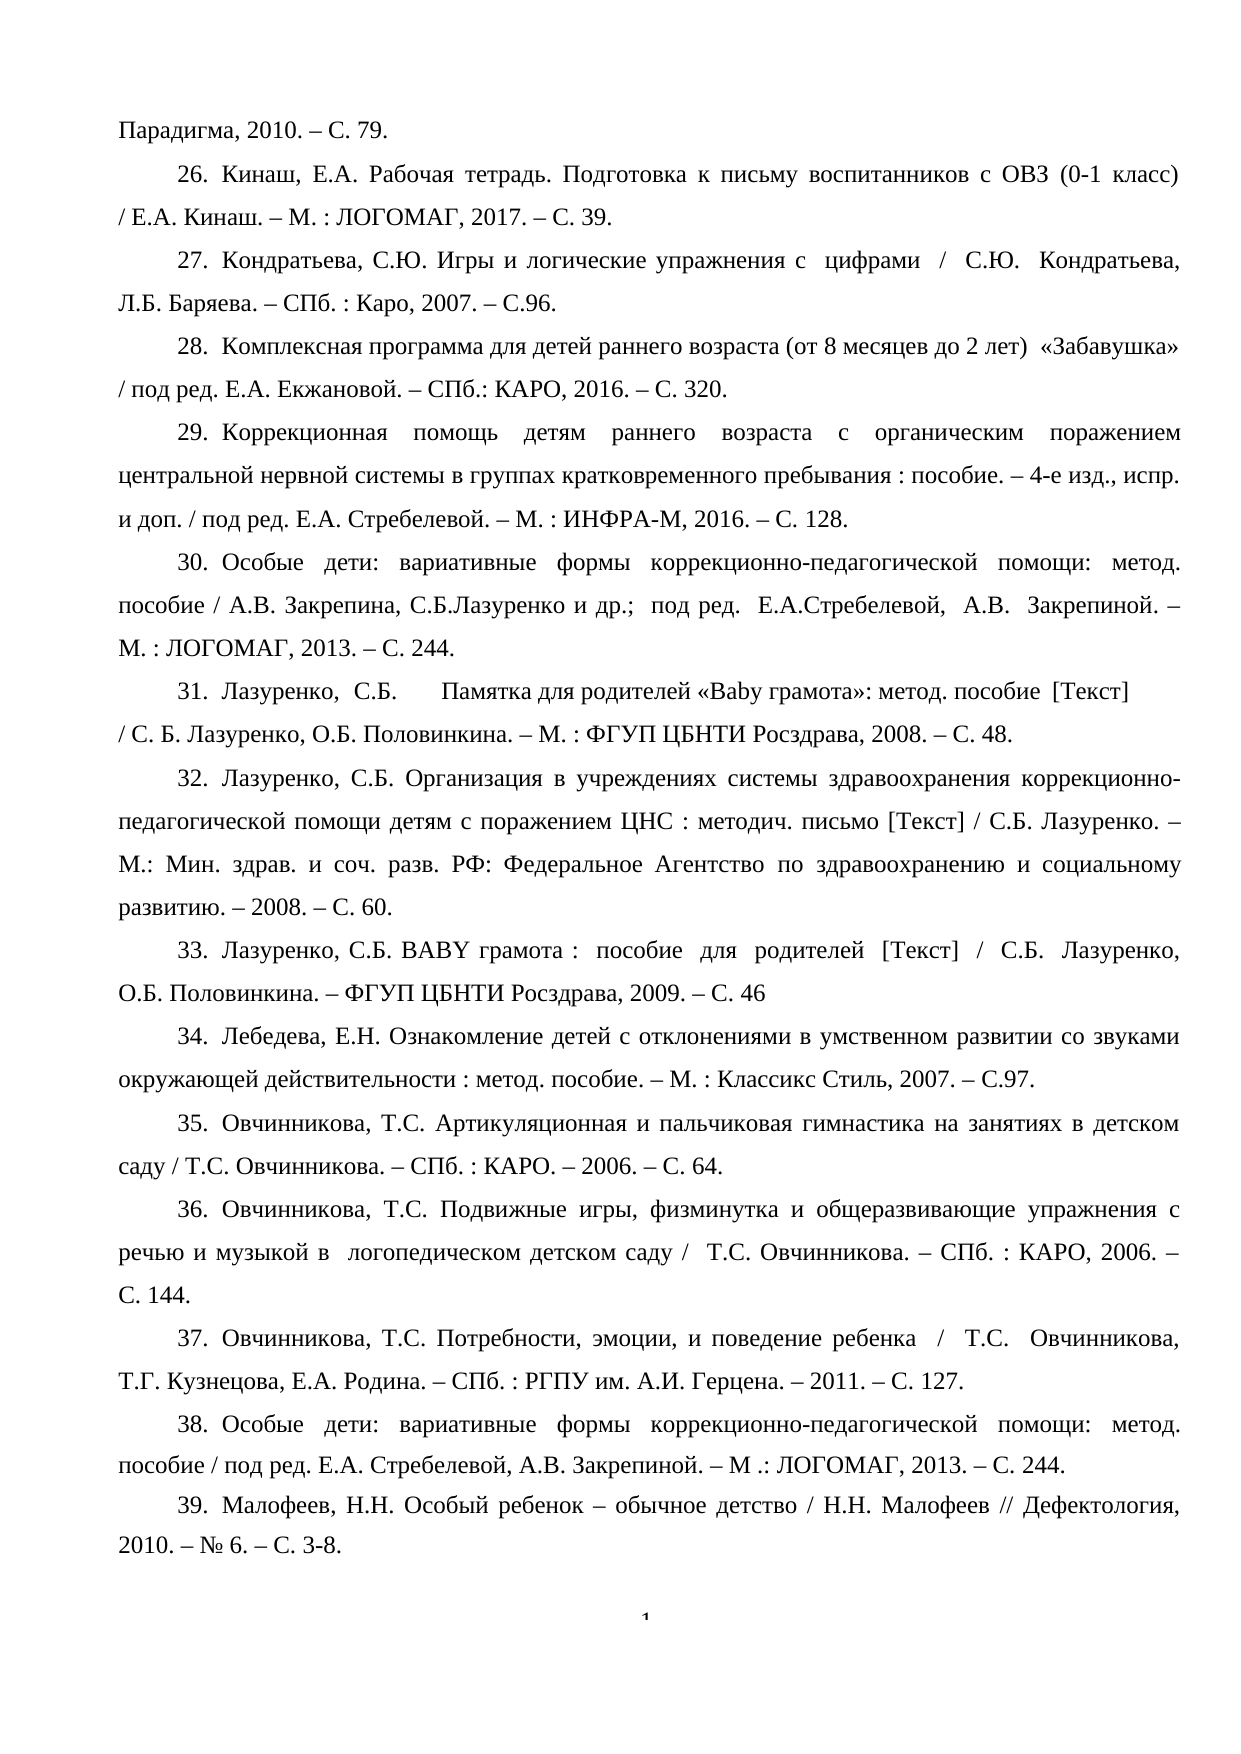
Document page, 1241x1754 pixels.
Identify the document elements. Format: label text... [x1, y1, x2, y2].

list Комплексная программа для детей раннего возраста (от 8 месяцев до 2 лет) «Забавушка» [177, 331, 1205, 360]
list Лазуренко, С.Б. Организация в учреждениях системы здравоохранения коррекционно- педагогической помощи детям с поражением ЦНС : методич. письмо [Текст] / С.Б. Лазуренко. – М.: Мин. здрав. и соч. разв. РФ: Федеральное Агентство по здравоохранению и социальному развитию. – 2008. – С. 60. [118, 763, 1182, 921]
list Особые дети: вариативные формы коррекционно-педагогической помощи: метод. пособие / А.В. Закрепина, С.Б.Лазуренко и др.; под ред. Е.А.Стребелевой, А.В. Закрепиной. – М. : ЛОГОМАГ, 2013. – С. 244. [118, 547, 1182, 662]
text / под ред. Е.А. Екжановой. – СПб.: КАРО, 2016. – С. 320. [118, 374, 1205, 403]
list Овчинникова, Т.С. Подвижные игры, физминутка и общеразвивающие упражнения с речью и музыкой в логопедическом детском саду / Т.С. Овчинникова. – СПб. : КАРО, 2006. – С. 144. [118, 1194, 1181, 1309]
list Кондратьева, С.Ю. Игры и логические упражнения с цифрами / С.Ю. Кондратьева, Л.Б. Баряева. – СПб. : Каро, 2007. – С.96. [118, 245, 1182, 317]
list Лебедева, Е.Н. Ознакомление детей с отклонениями в умственном развитии со звуками окружающей действительности : метод. пособие. – М. : Классикс Стиль, 2007. – С.97. [118, 1021, 1181, 1093]
list Лазуренко, С.Б. Памятка для родителей «Baby грамота»: метод. пособие [Текст] [177, 676, 1205, 705]
list Коррекционная помощь детям раннего возраста с органическим поражением центральной нервной системы в группах кратковременного пребывания : пособие. – 4-е изд., испр. и доп. / под ред. Е.А. Стребелевой. – М. : ИНФРА-М, 2016. – С. 128. [118, 417, 1182, 532]
list Овчинникова, Т.С. Потребности, эмоции, и поведение ребенка / Т.С. Овчинникова, Т.Г. Кузнецова, Е.А. Родина. – СПб. : РГПУ им. А.И. Герцена. – 2011. – С. 127. [118, 1323, 1182, 1395]
text Парадигма, 2010. – С. 79. [118, 115, 1205, 144]
list Особые дети: вариативные формы коррекционно-педагогической помощи: метод. пособие / под ред. Е.А. Стребелевой, А.В. Закрепиной. – М .: ЛОГОМАГ, 2013. – С. 244. [118, 1409, 1182, 1478]
list Овчинникова, Т.С. Артикуляционная и пальчиковая гимнастика на занятиях в детском саду / Т.С. Овчинникова. – СПб. : КАРО. – 2006. – С. 64. [118, 1108, 1181, 1179]
list Лазуренко, С.Б. BABY грамота : пособие для родителей [Текст] / С.Б. Лазуренко, О.Б. Половинкина. – ФГУП ЦБНТИ Росздрава, 2009. – С. 46 [118, 935, 1182, 1007]
list Малофеев, Н.Н. Особый ребенок – обычное детство / Н.Н. Малофеев // Дефектология, 2010. – № 6. – С. 3-8. [118, 1490, 1182, 1559]
list Кинаш, Е.А. Рабочая тетрадь. Подготовка к письму воспитанников с ОВЗ (0-1 класс) [177, 159, 1205, 187]
text / Е.А. Кинаш. – М. : ЛОГОМАГ, 2017. – С. 39. [118, 202, 1205, 231]
text / С. Б. Лазуренко, О.Б. Половинкина. – М. : ФГУП ЦБНТИ Росздрава, 2008. – С. 48. [118, 719, 1205, 748]
